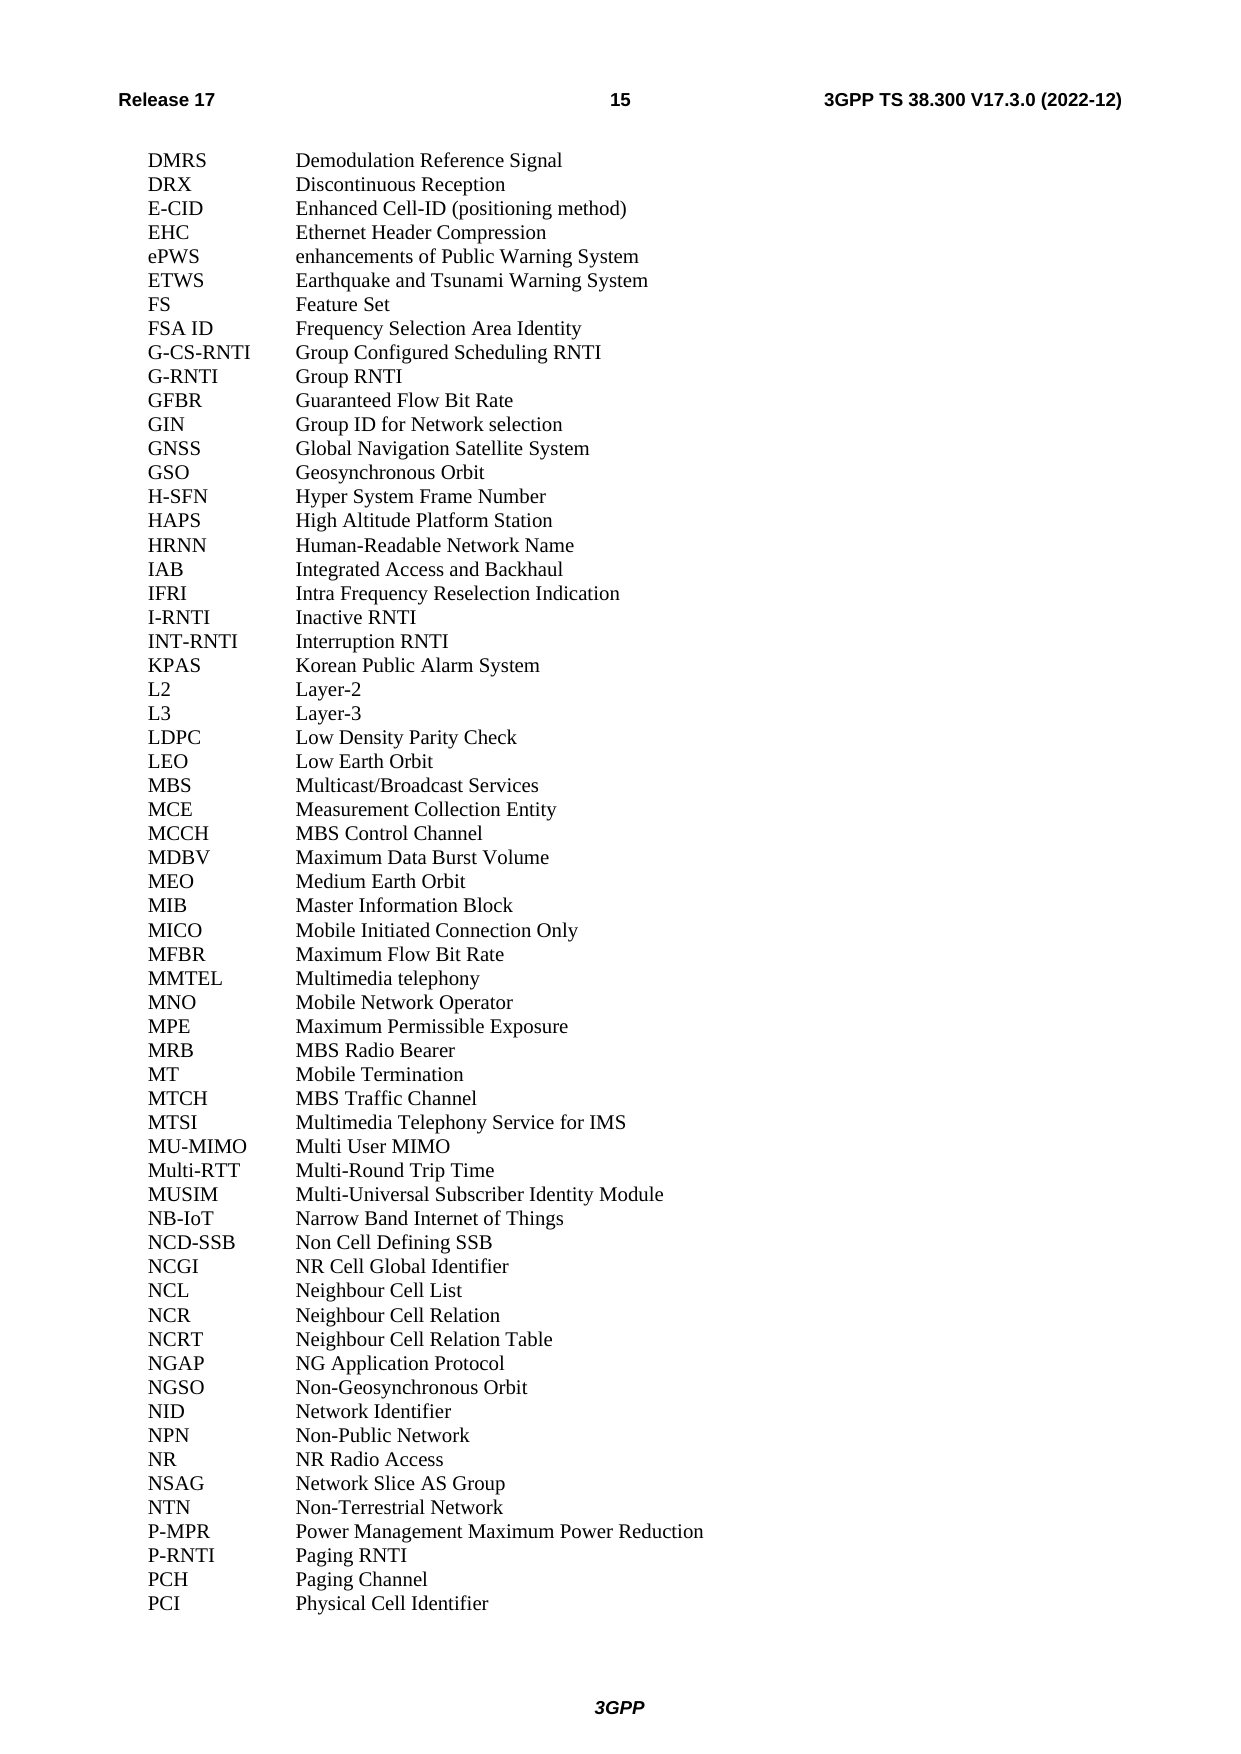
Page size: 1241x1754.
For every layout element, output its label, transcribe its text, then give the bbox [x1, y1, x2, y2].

text E-CID Enhanced Cell-ID (positioning method) [148, 196, 1122, 220]
text LDPC Low Density Parity Check [148, 725, 1122, 749]
text MT Mobile Termination [148, 1062, 1122, 1086]
text DMRS Demodulation Reference Signal [148, 147, 1122, 172]
text NCD-SSB Non Cell Defining SSB [148, 1230, 1122, 1254]
text MIB Master Information Block [148, 893, 1122, 917]
text MUSIM Multi-Universal Subscriber Identity Module [148, 1182, 1122, 1206]
text NB-IoT Narrow Band Internet of Things [148, 1206, 1122, 1230]
text P-RNTI Paging RNTI [148, 1543, 1122, 1567]
text GIN Group ID for Network selection [148, 412, 1122, 436]
text Multi-RTT Multi-Round Trip Time [148, 1158, 1122, 1182]
text GNSS Global Navigation Satellite System [148, 436, 1122, 460]
text NGAP NG Application Protocol [148, 1351, 1122, 1375]
text PCI Physical Cell Identifier [148, 1591, 1122, 1615]
text MMTEL Multimedia telephony [148, 966, 1122, 990]
text MU-MIMO Multi User MIMO [148, 1134, 1122, 1158]
text NPN Non-Public Network [148, 1423, 1122, 1447]
text G-RNTI Group RNTI [148, 364, 1122, 388]
text LEO Low Earth Orbit [148, 749, 1122, 773]
text IFRI Intra Frequency Reselection Indication [148, 581, 1122, 605]
text G-CS-RNTI Group Configured Scheduling RNTI [148, 340, 1122, 364]
text MDBV Maximum Data Burst Volume [148, 845, 1122, 869]
text MCCH MBS Control Channel [148, 821, 1122, 845]
text NSAG Network Slice AS Group [148, 1471, 1122, 1495]
text EHC Ethernet Header Compression [148, 220, 1122, 244]
text MCE Measurement Collection Entity [148, 797, 1122, 821]
text KPAS Korean Public Alarm System [148, 653, 1122, 677]
text I-RNTI Inactive RNTI [148, 605, 1122, 629]
text P-MPR Power Management Maximum Power Reduction [148, 1519, 1122, 1543]
text NGSO Non-Geosynchronous Orbit [148, 1375, 1122, 1399]
text H-SFN Hyper System Frame Number [148, 484, 1122, 508]
text ETWS Earthquake and Tsunami Warning System [148, 268, 1122, 292]
text IAB Integrated Access and Backhaul [148, 557, 1122, 581]
text GSO Geosynchronous Orbit [148, 460, 1122, 484]
text MICO Mobile Initiated Connection Only [148, 917, 1122, 942]
text MNO Mobile Network Operator [148, 990, 1122, 1014]
text PCH Paging Channel [148, 1567, 1122, 1591]
text NTN Non-Terrestrial Network [148, 1495, 1122, 1519]
text L3 Layer-3 [148, 701, 1122, 725]
text HRNN Human-Readable Network Name [148, 532, 1122, 557]
text ePWS enhancements of Public Warning System [148, 244, 1122, 268]
text L2 Layer-2 [148, 677, 1122, 701]
text FS Feature Set [148, 292, 1122, 316]
text MTSI Multimedia Telephony Service for IMS [148, 1110, 1122, 1134]
text HAPS High Altitude Platform Station [148, 508, 1122, 532]
text FSA ID Frequency Selection Area Identity [148, 316, 1122, 340]
text MRB MBS Radio Bearer [148, 1038, 1122, 1062]
text NR NR Radio Access [148, 1447, 1122, 1471]
text MBS Multicast/Broadcast Services [148, 773, 1122, 797]
text NCRT Neighbour Cell Relation Table [148, 1327, 1122, 1351]
text NCL Neighbour Cell List [148, 1278, 1122, 1302]
text INT-RNTI Interruption RNTI [148, 629, 1122, 653]
text MFBR Maximum Flow Bit Rate [148, 942, 1122, 966]
text DRX Discontinuous Reception [148, 172, 1122, 196]
text GFBR Guaranteed Flow Bit Rate [148, 388, 1122, 412]
text MEO Medium Earth Orbit [148, 869, 1122, 893]
text NID Network Identifier [148, 1399, 1122, 1423]
text NCGI NR Cell Global Identifier [148, 1254, 1122, 1278]
text NCR Neighbour Cell Relation [148, 1302, 1122, 1327]
text MPE Maximum Permissible Exposure [148, 1014, 1122, 1038]
text MTCH MBS Traffic Channel [148, 1086, 1122, 1110]
